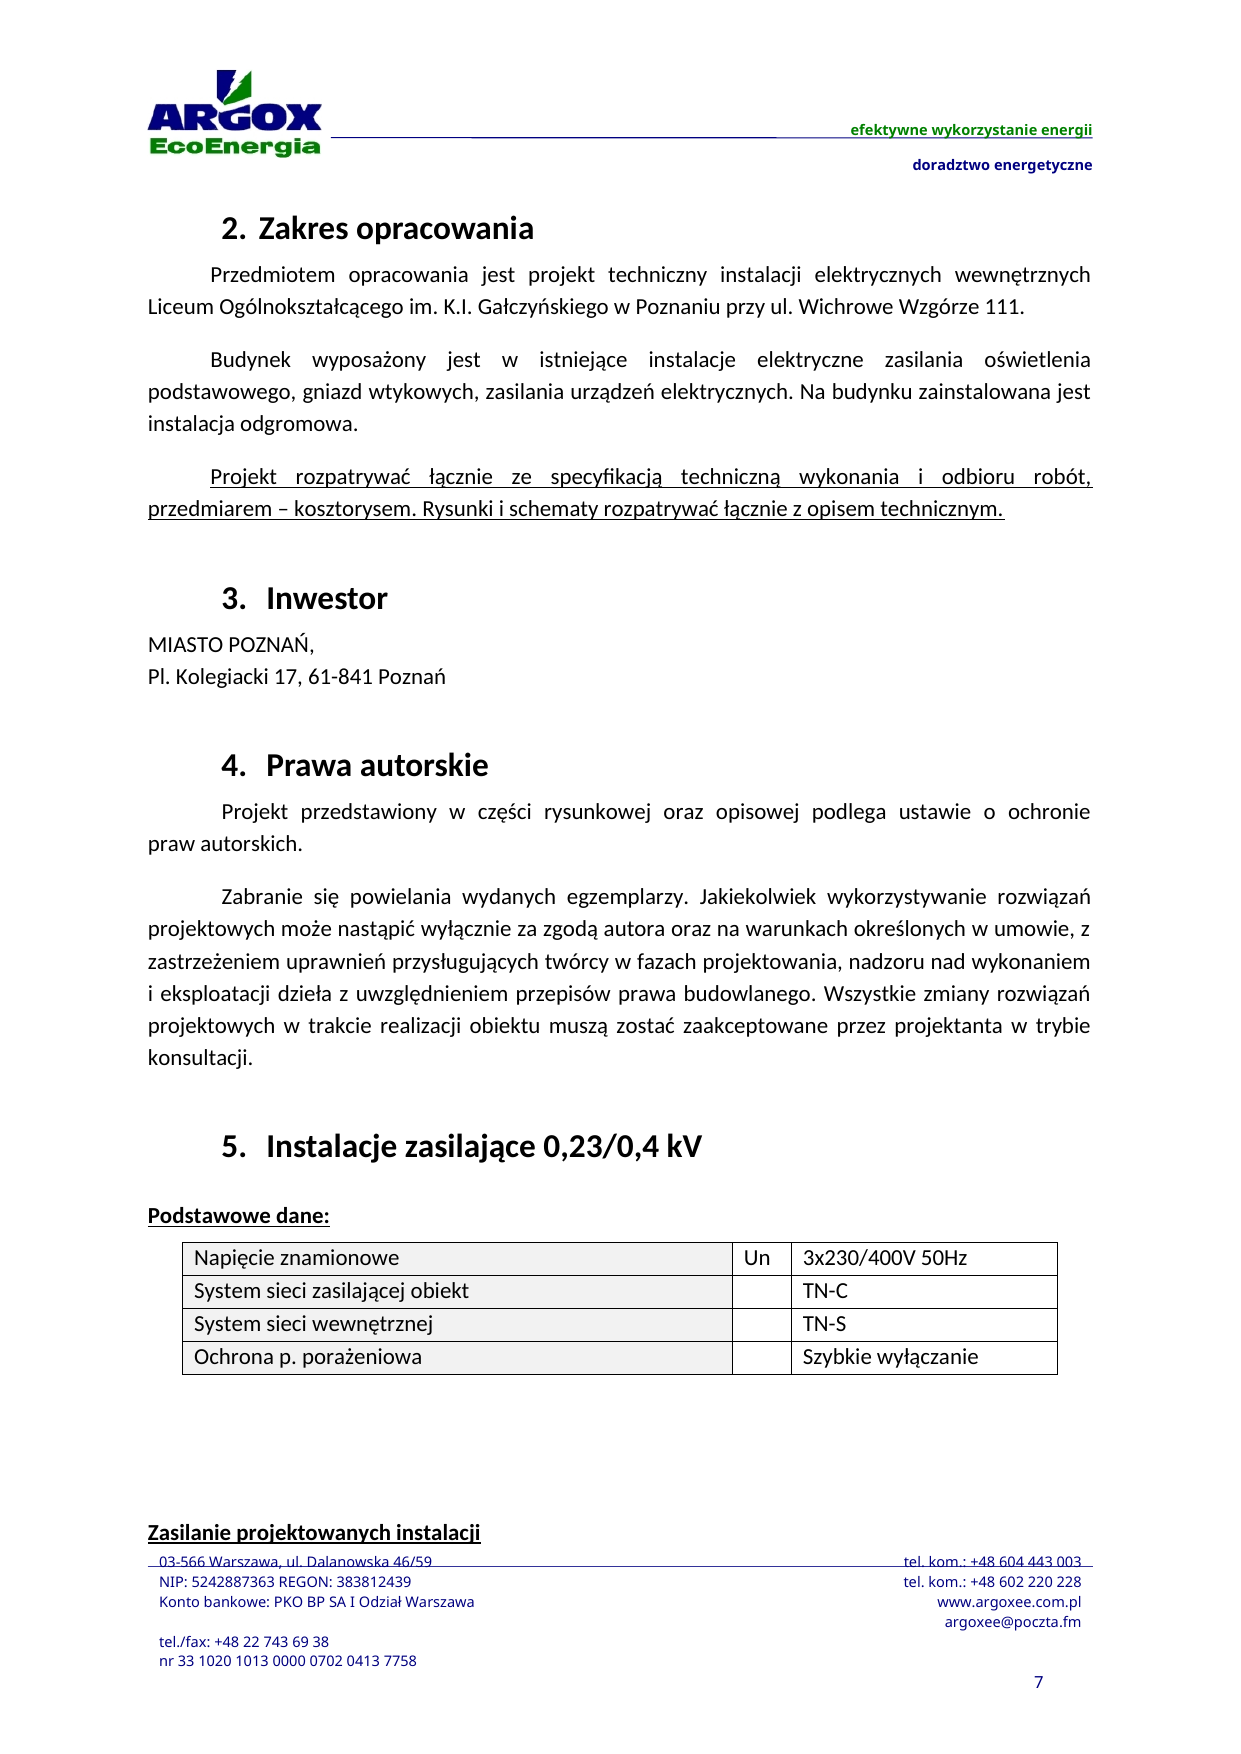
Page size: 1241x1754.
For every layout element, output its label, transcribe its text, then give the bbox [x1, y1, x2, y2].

text MIASTO POZNAŃ, [148, 630, 1092, 658]
table_cell [733, 1309, 791, 1341]
subtitle Zakres opracowania [221, 207, 1092, 247]
picture [146, 69, 322, 158]
table_header Un [733, 1243, 791, 1275]
text Pl. Kolegiacki 17, 61-841 Poznań [148, 662, 1092, 690]
subtitle Instalacje zasilające 0,23/0,4 kV [221, 1126, 1092, 1166]
subtitle Podstawowe dane: [148, 1201, 1092, 1229]
table_cell [733, 1276, 791, 1308]
text Projekt rozpatrywać łącznie ze specyfikacją techniczną wykonania i odbioru robót, przedmiarem – kosztorysem. Rysunki i schematy rozpatrywać łącznie z opisem technicznym. [148, 462, 1092, 523]
table_cell Ochrona p. porażeniowa [183, 1342, 732, 1374]
text Przedmiotem opracowania jest projekt techniczny instalacji elektrycznych wewnętrznych Liceum Ogólnokształcącego im. K.I. Gałczyńskiego w Poznaniu przy ul. Wichrowe Wzgórze 111. [148, 260, 1092, 320]
table_cell TN-C [792, 1276, 1057, 1308]
table_header 3x230/400V 50Hz [792, 1243, 1057, 1275]
table_cell System sieci wewnętrznej [183, 1309, 732, 1341]
text Budynek wyposażony jest w istniejące instalacje elektryczne zasilania oświetlenia podstawowego, gniazd wtykowych, zasilania urządzeń elektrycznych. Na budynku zainstalowana jest instalacja odgromowa. [148, 345, 1092, 437]
text Zabranie się powielania wydanych egzemplarzy. Jakiekolwiek wykorzystywanie rozwiązań projektowych może nastąpić wyłącznie za zgodą autora oraz na warunkach określonych w umowie, z zastrzeżeniem uprawnień przysługujących twórcy w fazach projektowania, nadzoru nad wykonaniem i eksploatacji dzieła z uwzględnieniem przepisów prawa budowlanego. Wszystkie zmiany rozwiązań projektowych w trakcie realizacji obiektu muszą zostać zaakceptowane przez projektanta w trybie konsultacji. [148, 882, 1092, 1071]
table_cell [733, 1342, 791, 1374]
table_cell TN-S [792, 1309, 1057, 1341]
subtitle Zasilanie projektowanych instalacji [148, 1518, 1092, 1546]
table_header Napięcie znamionowe [183, 1243, 732, 1275]
table_cell System sieci zasilającej obiekt [183, 1276, 732, 1308]
text Projekt przedstawiony w części rysunkowej oraz opisowej podlega ustawie o ochronie praw autorskich. [148, 797, 1092, 857]
subtitle Prawa autorskie [221, 744, 1092, 785]
subtitle Inwestor [221, 577, 1092, 617]
table_cell Szybkie wyłączanie [792, 1342, 1057, 1374]
